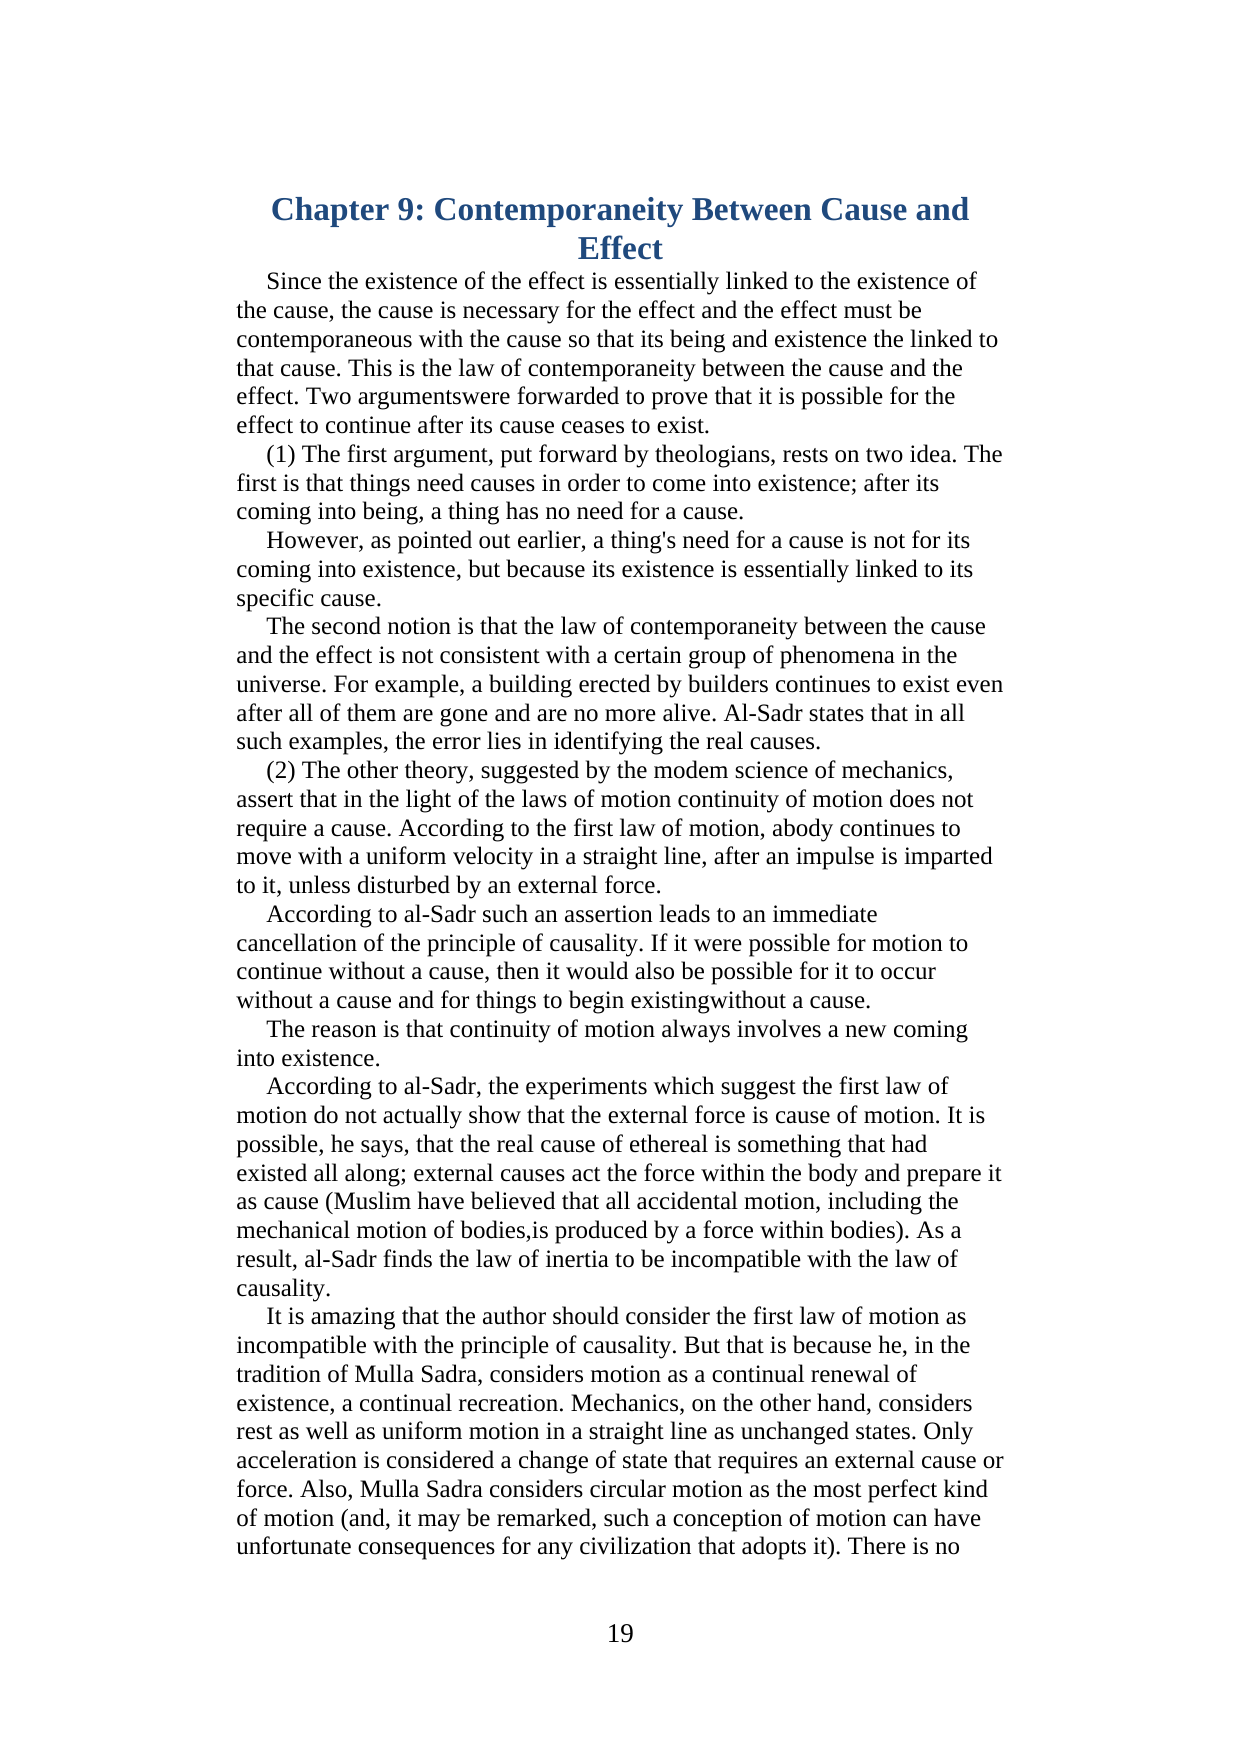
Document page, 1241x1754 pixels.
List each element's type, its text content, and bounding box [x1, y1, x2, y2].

text (2) The other theory, suggested by the modem science of mechanics, assert that in the light of the laws of motion continuity of motion does not require a cause. According to the first law of motion, abody continues to move with a uniform velocity in a straight line, after an impulse is imparted to it, unless disturbed by an external force. [236, 755, 1004, 899]
text According to al-Sadr such an assertion leads to an immediate cancellation of the principle of causality. If it were possible for motion to continue without a cause, then it would also be possible for it to occur without a cause and for things to begin existingwithout a cause. [236, 899, 1004, 1014]
text Since the existence of the effect is essentially linked to the existence of the cause, the cause is necessary for the effect and the effect must be contemporaneous with the cause so that its being and existence the linked to that cause. This is the law of contemporaneity between the cause and the effect. Two argumentswere forwarded to prove that it is possible for the effect to continue after its cause ceases to exist. [236, 266, 1004, 439]
text According to al-Sadr, the experiments which suggest the first law of motion do not actually show that the external force is cause of motion. It is possible, he says, that the real cause of ethereal is something that had existed all along; external causes act the force within the body and prepare it as cause (Muslim have believed that all accidental motion, including the mechanical motion of bodies,is produced by a force within bodies). As a result, al-Sadr finds the law of inertia to be incompatible with the law of causality. [236, 1071, 1004, 1301]
text However, as pointed out earlier, a thing's need for a cause is not for its coming into existence, but because its existence is essentially linked to its specific cause. [236, 525, 1004, 611]
text The reason is that continuity of motion always involves a new coming into existence. [236, 1014, 1004, 1071]
subtitle Chapter 9: Contemporaneity Between Cause and Effect [236, 190, 1004, 266]
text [236, 1301, 1004, 1560]
text (1) The first argument, put forward by theologians, rests on two idea. The first is that things need causes in order to come into existence; after its coming into being, a thing has no need for a cause. [236, 439, 1004, 525]
text The second notion is that the law of contemporaneity between the cause and the effect is not consistent with a certain group of phenomena in the universe. For example, a building erected by builders continues to exist even after all of them are gone and are no more alive. Al-Sadr states that in all such examples, the error lies in identifying the real causes. [236, 611, 1004, 755]
